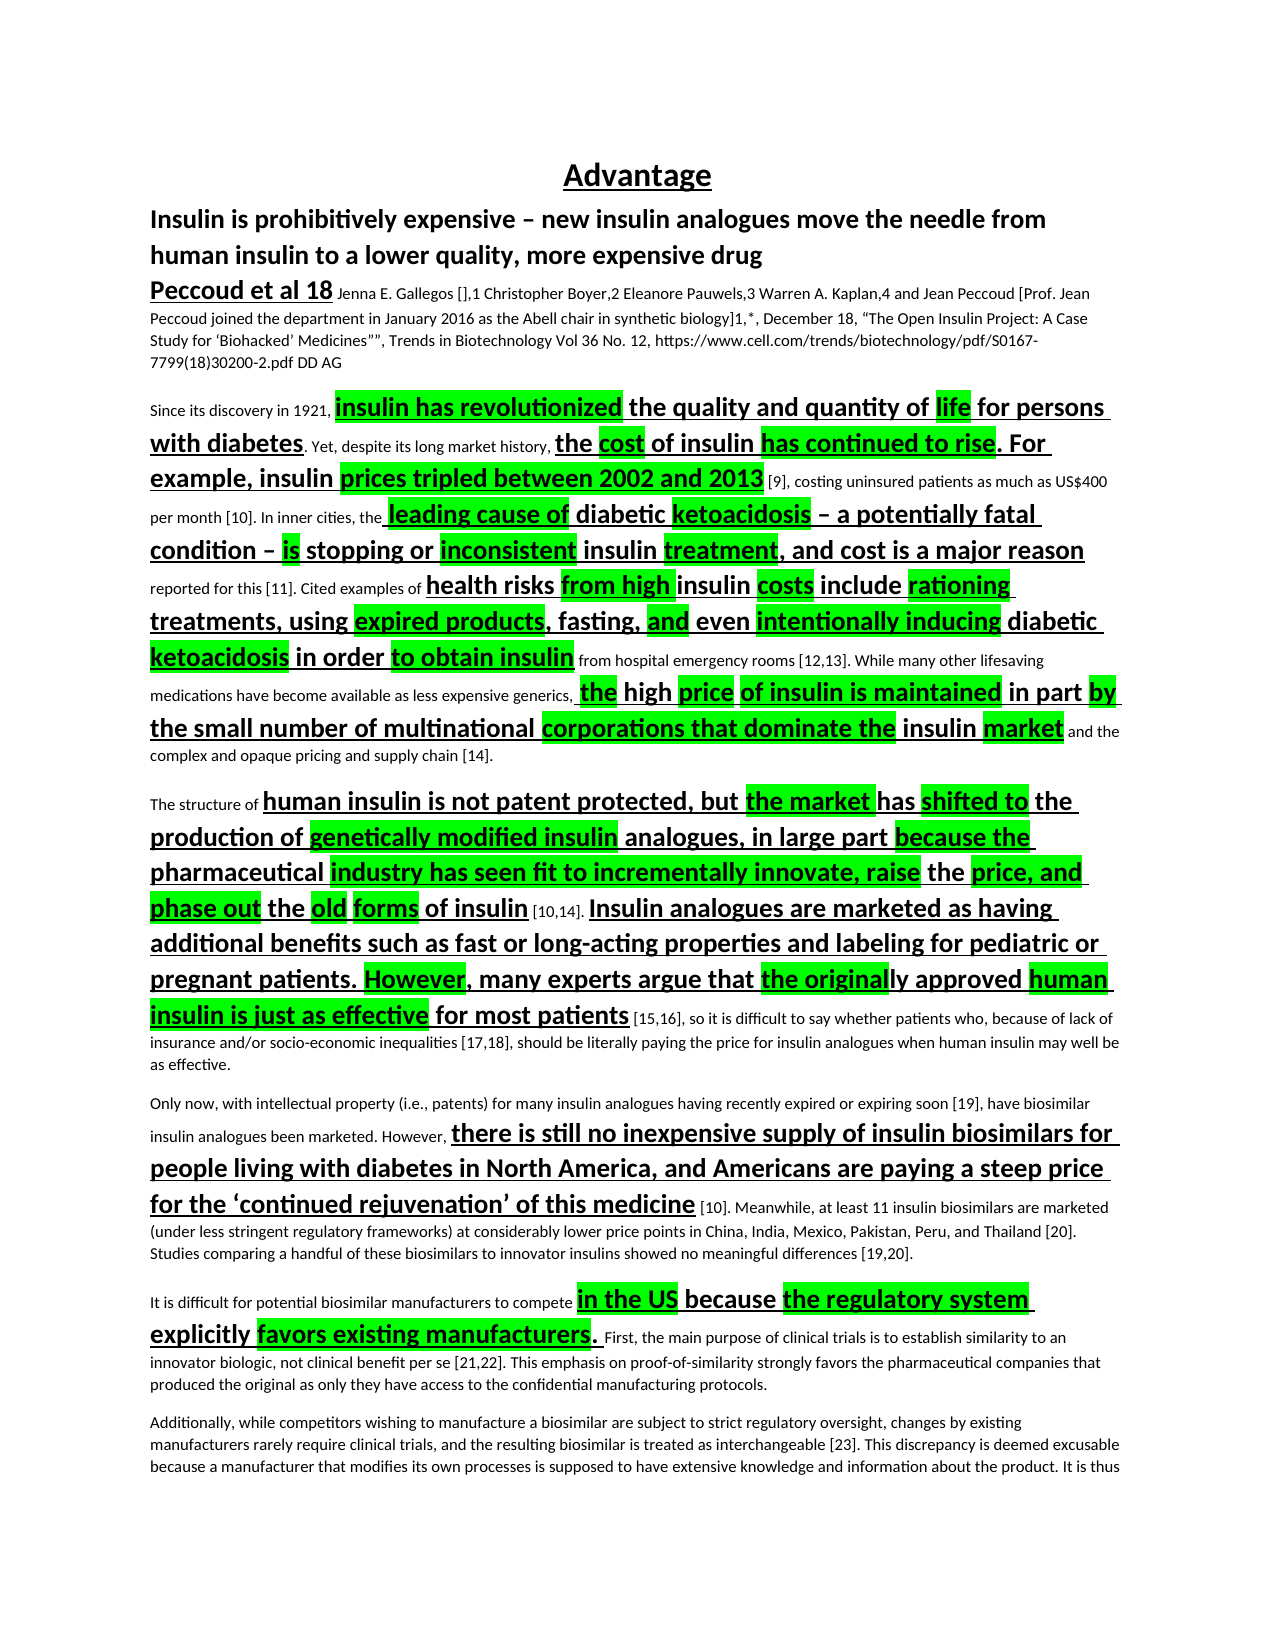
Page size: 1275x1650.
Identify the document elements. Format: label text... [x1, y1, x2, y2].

text Only now, with intellectual property (i.e., patents) for many insulin analogues having recently expired or expiring soon [19], have biosimilar insulin analogues been marketed. However, there is still no inexpensive supply of insulin biosimilars for people living with diabetes in North America, and Americans are paying a steep price for the ‘continued rejuvenation’ of this medicine [10]. Meanwhile, at least 11 insulin biosimilars are marketed (under less stringent regulatory frameworks) at considerably lower price points in China, India, Mexico, Pakistan, Peru, and Thailand [20]. Studies comparing a handful of these biosimilars to innovator insulins showed no meaningful differences [19,20]. [150, 1093, 1125, 1264]
text Peccoud et al 18 Jenna E. Gallegos [],1 Christopher Boyer,2 Eleanore Pauwels,3 Warren A. Kaplan,4 and Jean Peccoud [Prof. Jean Peccoud joined the department in January 2016 as the Abell chair in synthetic biology]1,*, December 18, “The Open Insulin Project: A Case Study for ‘Biohacked’ Medicines””, Trends in Biotechnology Vol 36 No. 12, https://www.cell.com/trends/biotechnology/pdf/S0167-7799(18)30200-2.pdf DD AG [150, 273, 1125, 372]
text It is difficult for potential biosimilar manufacturers to compete in the US because the regulatory system explicitly favors existing manufacturers. First, the main purpose of clinical trials is to establish similarity to an innovator biologic, not clinical benefit per se [21,22]. This emphasis on proof-of-similarity strongly favors the pharmaceutical companies that produced the original as only they have access to the confidential manufacturing protocols. [150, 1282, 1125, 1394]
text The structure of human insulin is not patent protected, but the market has shifted to the production of genetically modified insulin analogues, in large part because the pharmaceutical industry has seen fit to incrementally innovate, raise the price, and phase out the old forms of insulin [10,14]. Insulin analogues are marketed as having additional benefits such as fast or long-acting properties and labeling for pediatric or pregnant patients. However, many experts argue that the originally approved human insulin is just as effective for most patients [15,16], so it is difficult to say whether patients who, because of lack of insurance and/or socio-economic inequalities [17,18], should be literally paying the price for insulin analogues when human insulin may well be as effective. [150, 784, 1125, 1075]
subtitle Insulin is prohibitively expensive – new insulin analogues move the needle from human insulin to a lower quality, more expensive drug [150, 202, 1125, 271]
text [150, 1413, 1125, 1477]
text Since its discovery in 1921, insulin has revolutionized the quality and quantity of life for persons with diabetes. Yet, despite its long market history, the cost of insulin has continued to rise. For example, insulin prices tripled between 2002 and 2013 [9], costing uninsured patients as much as US$400 per month [10]. In inner cities, the leading cause of diabetic ketoacidosis – a potentially fatal condition – is stopping or inconsistent insulin treatment, and cost is a major reason reported for this [11]. Cited examples of health risks from high insulin costs include rationing treatments, using expired products, fasting, and even intentionally inducing diabetic ketoacidosis in order to obtain insulin from hospital emergency rooms [12,13]. While many other lifesaving medications have become available as less expensive generics, the high price of insulin is maintained in part by the small number of multinational corporations that dominate the insulin market and the complex and opaque pricing and supply chain [14]. [150, 390, 1125, 766]
subtitle Advantage [150, 154, 1125, 195]
